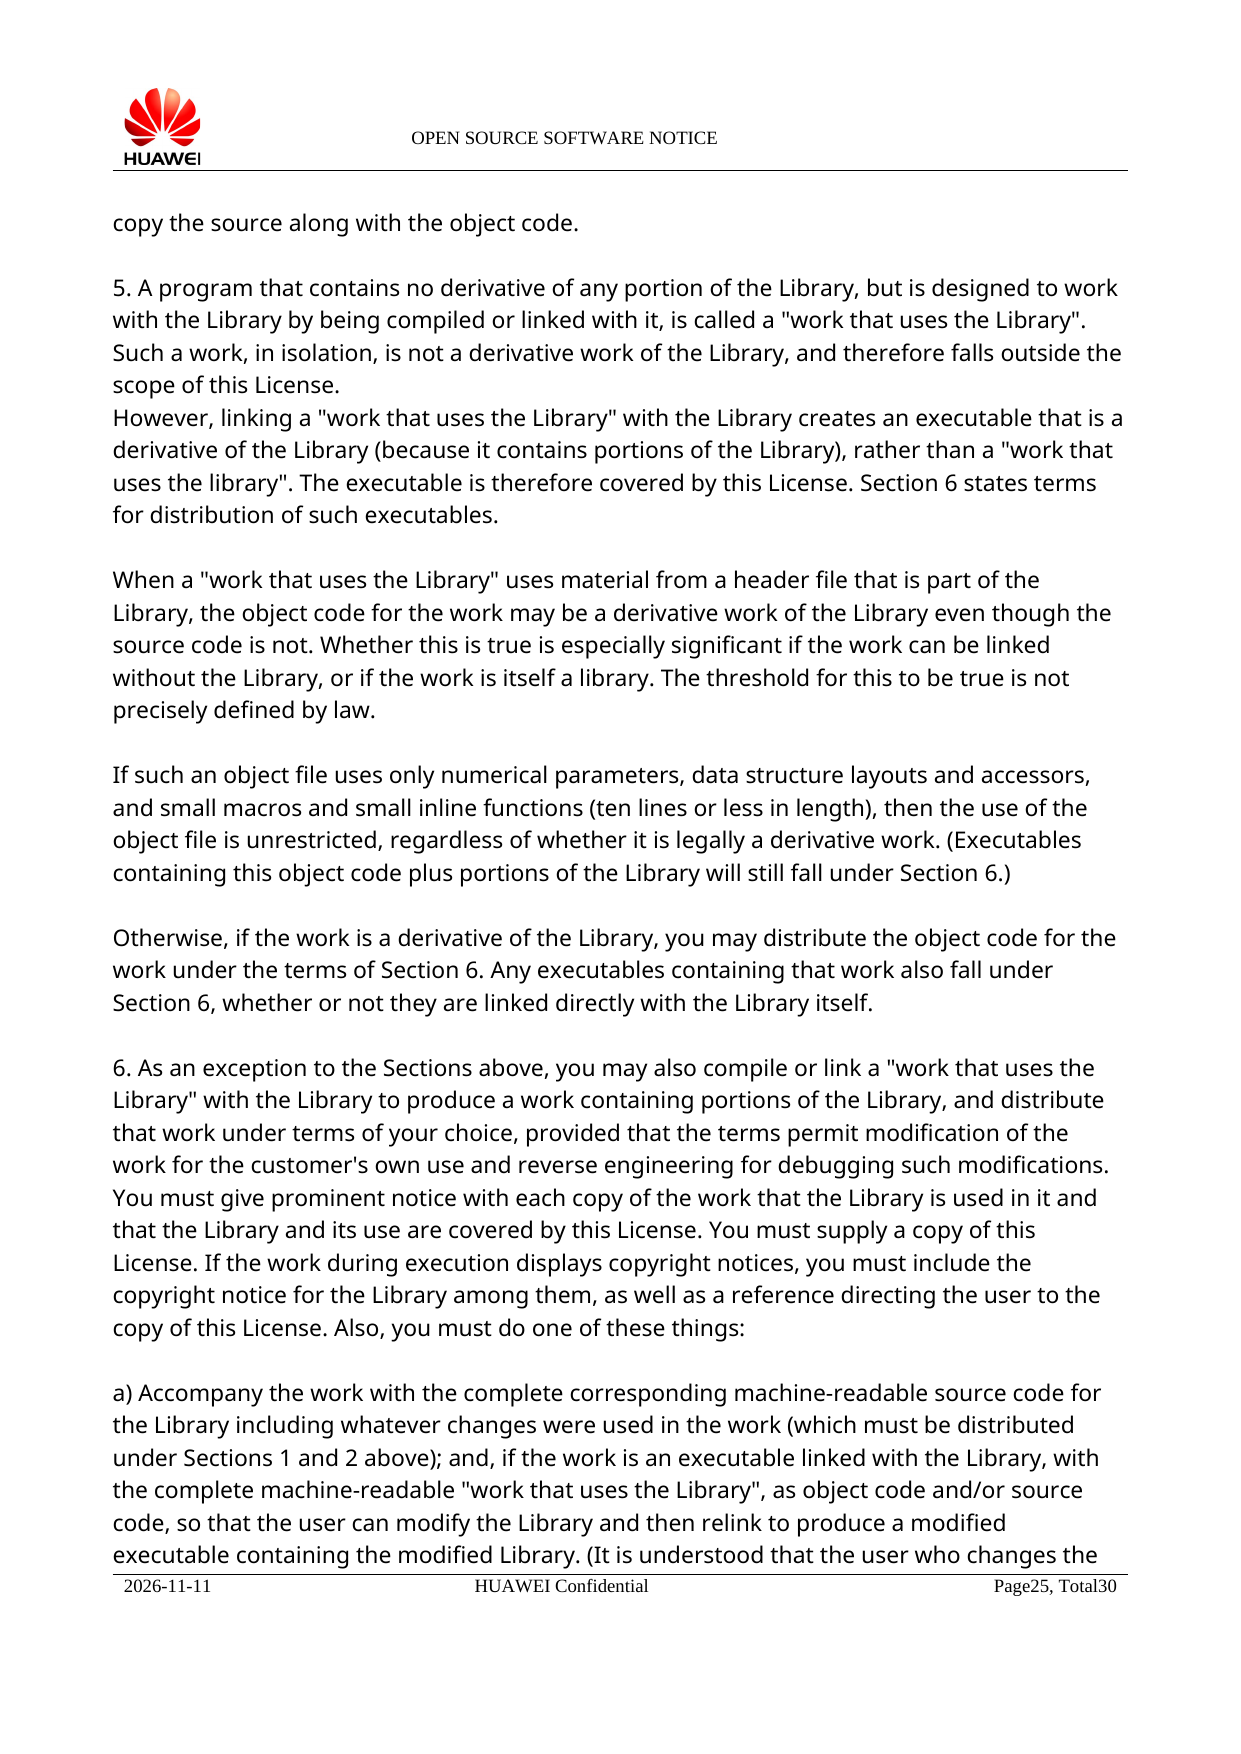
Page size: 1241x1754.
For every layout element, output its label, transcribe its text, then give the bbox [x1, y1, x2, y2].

text 5. A program that contains no derivative of any portion of the Library, but is designed to work with the Library by being compiled or linked with it, is called a "work that uses the Library". Such a work, in isolation, is not a derivative work of the Library, and therefore falls outside the scope of this License. [112, 271, 1128, 401]
text If such an object file uses only numerical parameters, data structure layouts and accessors, and small macros and small inline functions (ten lines or less in length), then the use of the object file is unrestricted, regardless of whether it is legally a derivative work. (Executables containing this object code plus portions of the Library will still fall under Section 6.) [112, 759, 1128, 889]
text 6. As an exception to the Sections above, you may also compile or link a "work that uses the Library" with the Library to produce a work containing portions of the Library, and distribute that work under terms of your choice, provided that the terms permit modification of the work for the customer's own use and reverse engineering for debugging such modifications. [112, 1051, 1128, 1181]
text You must give prominent notice with each copy of the work that the Library is used in it and that the Library and its use are covered by this License. You must supply a copy of this License. If the work during execution displays copyright notices, you must include the copyright notice for the Library among them, as well as a reference directing the user to the copy of this License. Also, you must do one of these things: [112, 1181, 1128, 1344]
text Otherwise, if the work is a derivative of the Library, you may distribute the object code for the work under the terms of Section 6. Any executables containing that work also fall under Section 6, whether or not they are linked directly with the Library itself. [112, 921, 1128, 1019]
picture [124, 88, 201, 165]
text When a "work that uses the Library" uses material from a header file that is part of the Library, the object code for the work may be a derivative work of the Library even though the source code is not. Whether this is true is especially significant if the work can be linked without the Library, or if the work is itself a library. The threshold for this to be true is not precisely defined by law. [112, 564, 1128, 726]
text However, linking a "work that uses the Library" with the Library creates an executable that is a derivative of the Library (because it contains portions of the Library), rather than a "work that uses the library". The executable is therefore covered by this License. Section 6 states terms for distribution of such executables. [112, 401, 1128, 531]
